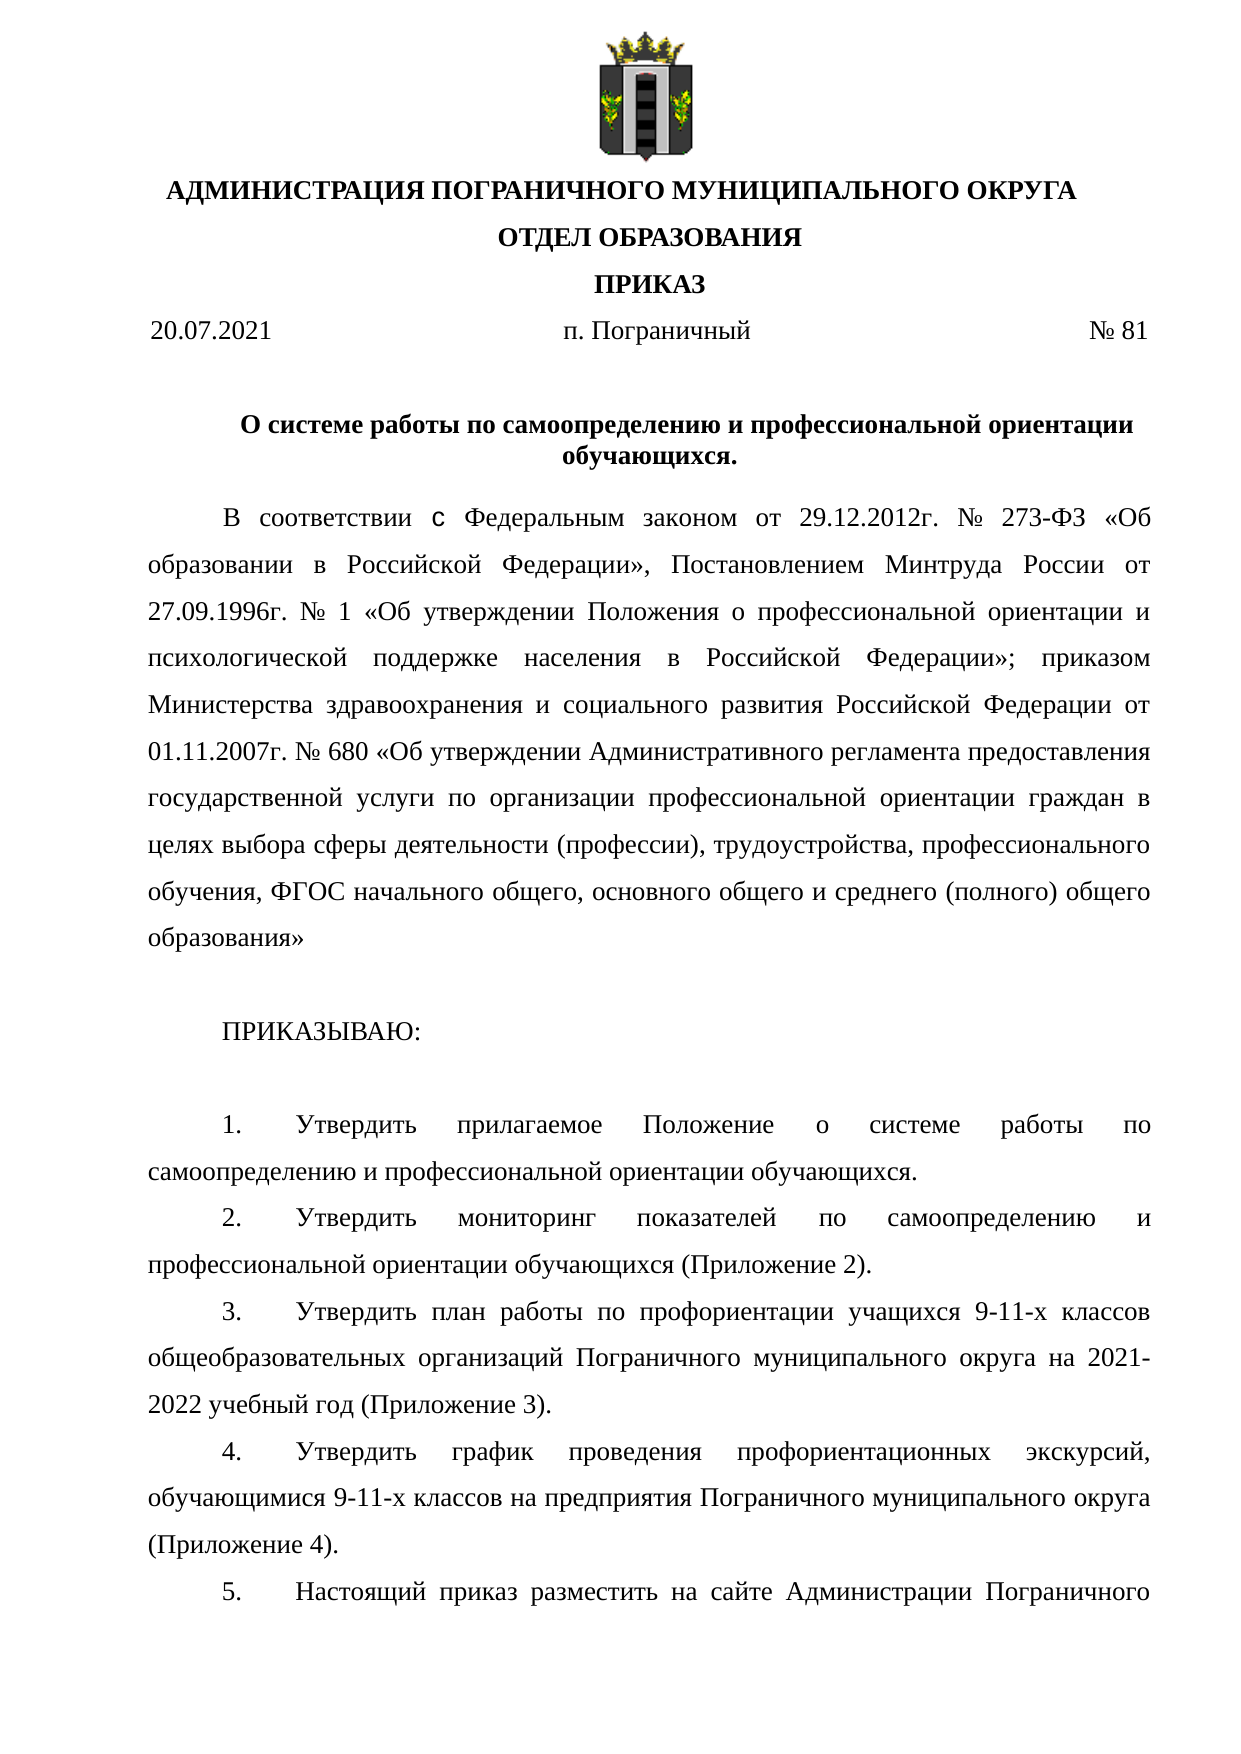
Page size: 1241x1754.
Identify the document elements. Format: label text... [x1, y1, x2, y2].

list Утвердить график проведения профориентационных экскурсий, обучающимися 9-11-х классов на предприятия Пограничного муниципального округа (Приложение 4). [148, 1434, 1152, 1559]
picture [597, 29, 702, 163]
text 20.07.2021 п. Пограничный № 81 [148, 314, 1152, 346]
list Утвердить прилагаемое Положение о системе работы по самоопределению и профессиональной ориентации обучающихся. [148, 1108, 1152, 1186]
text В соответствии с Федеральным законом от 29.12.2012г. № 273-ФЗ «Об образовании в Российской Федерации», Постановлением Минтруда России от 27.09.1996г. № 1 «Об утверждении Положения о профессиональной ориентации и психологической поддержке населения в Российской Федерации»; приказом Министерства здравоохранения и социального развития Российской Федерации от 01.11.2007г. № 680 «Об утверждении Административного регламента предоставления государственной услуги по организации профессиональной ориентации граждан в целях выбора сферы деятельности (профессии), трудоустройства, профессионального обучения, ФГОС начального общего, основного общего и среднего (полного) общего образования» [148, 501, 1152, 952]
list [148, 1574, 1152, 1606]
text О системе работы по самоопределению и профессиональной ориентации обучающихся. [148, 408, 1152, 470]
text ПРИКАЗ [148, 268, 1152, 299]
list Утвердить план работы по профориентации учащихся 9-11-х классов общеобразовательных организаций Пограничного муниципального округа на 2021-2022 учебный год (Приложение 3). [148, 1294, 1152, 1419]
text ОТДЕЛ ОБРАЗОВАНИЯ [148, 221, 1152, 252]
text АДМИНИСТРАЦИЯ ПОГРАНИЧНОГО МУНИЦИПАЛЬНОГО ОКРУГА [91, 174, 1152, 206]
text ПРИКАЗЫВАЮ: [148, 1014, 1152, 1046]
list Утвердить мониторинг показателей по самоопределению и профессиональной ориентации обучающихся (Приложение 2). [148, 1201, 1152, 1279]
